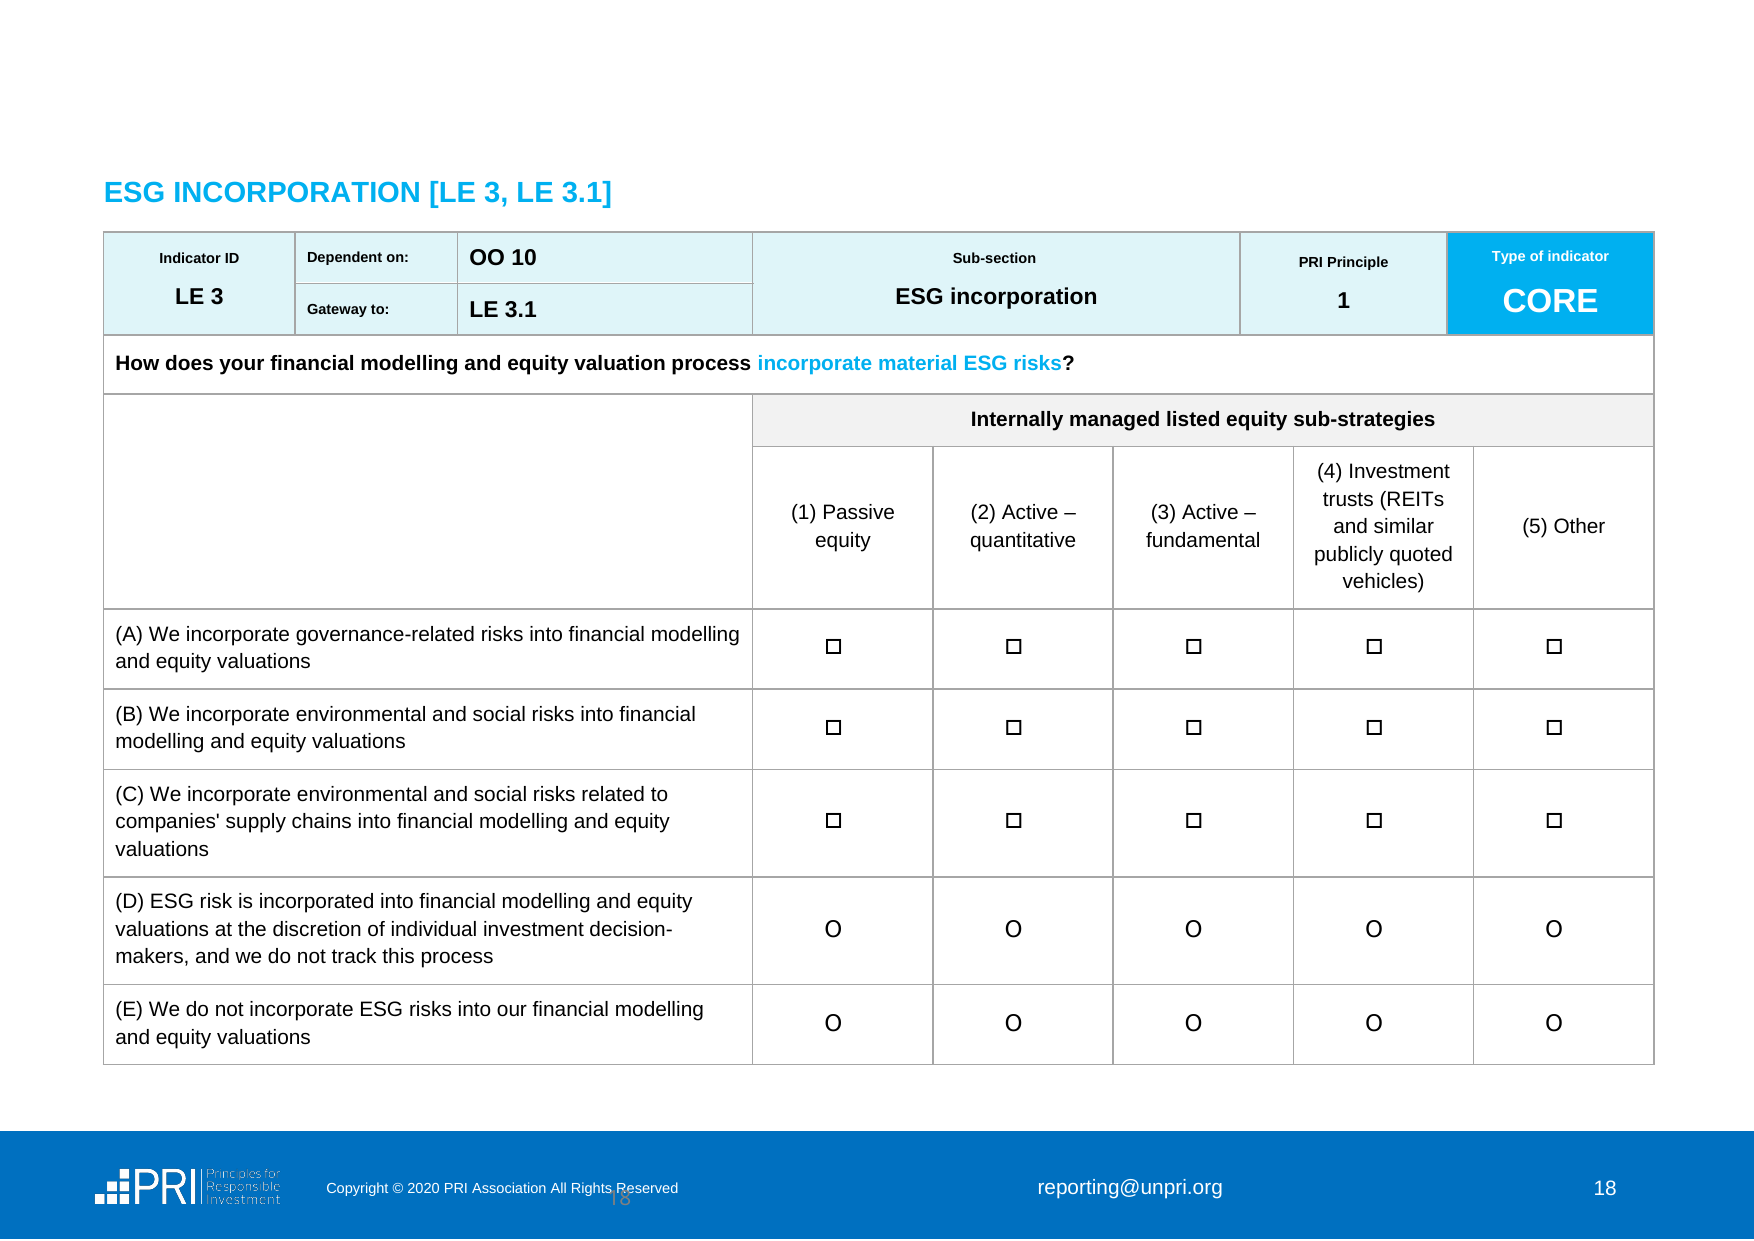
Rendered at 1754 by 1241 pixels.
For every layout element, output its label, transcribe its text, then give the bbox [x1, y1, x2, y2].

table_cell [1294, 878, 1473, 984]
table_cell [1294, 985, 1473, 1064]
table_cell [1474, 985, 1653, 1064]
table_cell [1294, 770, 1473, 876]
table_cell [1294, 690, 1473, 768]
table_cell (B) We incorporate environmental and social risks into financial modelling and equity valuations [104, 690, 752, 768]
table_header Type of indicator CORE [1448, 233, 1653, 334]
table_header OO 10 [458, 233, 752, 282]
table_cell (A) We incorporate governance-related risks into financial modelling and equity valuations [104, 610, 752, 688]
table_cell (3) Active – fundamental [1114, 447, 1293, 608]
table_cell (C) We incorporate environmental and social risks related to companies' supply chains into financial modelling and equity valuations [104, 770, 752, 876]
table_cell (5) Other [1474, 447, 1653, 608]
table_cell Gateway to: [296, 284, 457, 334]
table_cell Internally managed listed equity sub-strategies [753, 395, 1653, 446]
table_cell [1114, 690, 1293, 768]
table_header Sub-section ESG incorporation [753, 233, 1239, 334]
table_cell [753, 690, 932, 768]
table_cell [934, 985, 1112, 1064]
table_cell How does your financial modelling and equity valuation process incorporate material ESG risks? [104, 336, 1653, 393]
table_cell [753, 878, 932, 984]
table_cell [1114, 878, 1293, 984]
table_cell [1474, 878, 1653, 984]
table_cell LE 3.1 [458, 284, 752, 334]
table_cell [1114, 770, 1293, 876]
table_cell [753, 770, 932, 876]
subtitle ESG incorporation [LE 3, LE 3.1] [103, 175, 1650, 208]
table_cell [753, 985, 932, 1064]
table_cell (E) We do not incorporate ESG risks into our financial modelling and equity valuations [104, 985, 752, 1064]
table_cell [934, 690, 1112, 768]
table_header PRI Principle 1 [1241, 233, 1446, 334]
table_cell [1114, 610, 1293, 688]
table_cell [934, 610, 1112, 688]
table_cell [1474, 770, 1653, 876]
table_cell [934, 770, 1112, 876]
table_cell (2) Active – quantitative [934, 447, 1112, 608]
table_header Dependent on: [296, 233, 457, 282]
table_cell [753, 610, 932, 688]
table_cell [1474, 690, 1653, 768]
table_cell [1294, 610, 1473, 688]
table_cell [104, 395, 752, 608]
table_cell (D) ESG risk is incorporated into financial modelling and equity valuations at the discretion of individual investment decision-makers, and we do not track this process [104, 878, 752, 984]
picture [92, 1166, 282, 1207]
table_cell [1474, 610, 1653, 688]
table_cell [934, 878, 1112, 984]
table_cell [1114, 985, 1293, 1064]
table_cell (1) Passive equity [753, 447, 932, 608]
table_header Indicator ID LE 3 [104, 233, 294, 334]
table_cell (4) Investment trusts (REITs and similar publicly quoted vehicles) [1294, 447, 1473, 608]
